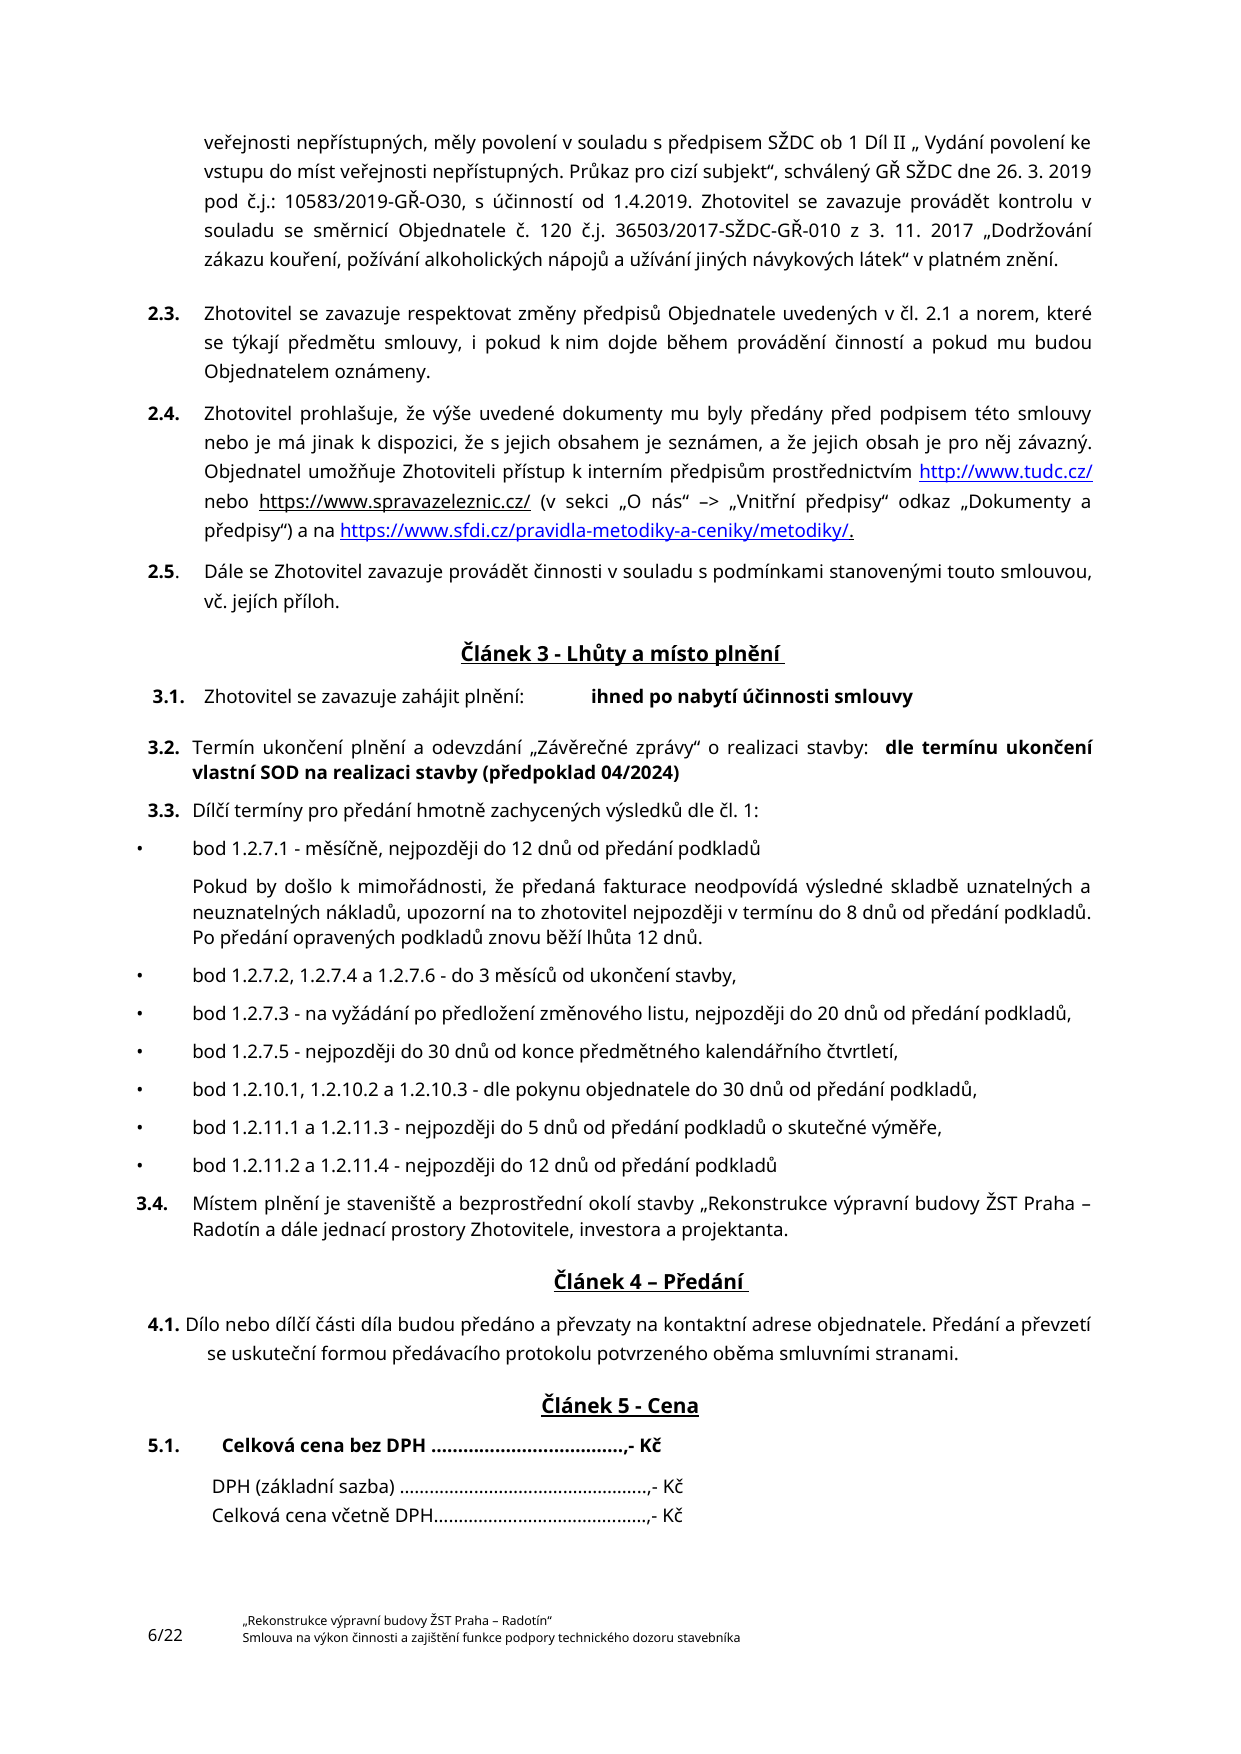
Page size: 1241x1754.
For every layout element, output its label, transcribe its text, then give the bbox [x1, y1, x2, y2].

text 3.4. Místem plnění je staveniště a bezprostřední okolí stavby „Rekonstrukce výpravní budovy ŽST Praha – Radotín a dále jednací prostory Zhotovitele, investora a projektanta. [136, 1191, 1092, 1242]
text • bod 1.2.7.2, 1.2.7.4 a 1.2.7.6 - do 3 měsíců od ukončení stavby, [136, 963, 1092, 988]
text Pokud by došlo k mimořádnosti, že předaná fakturace neodpovídá výsledné skladbě uznatelných a neuznatelných nákladů, upozorní na to zhotovitel nejpozději v termínu do 8 dnů od předání podkladů. Po předání opravených podkladů znovu běží lhůta 12 dnů. [192, 873, 1092, 950]
text 2.5. Dále se Zhotovitel zavazuje provádět činnosti v souladu s podmínkami stanovenými touto smlouvou, vč. jejích příloh. [148, 556, 1092, 614]
text • bod 1.2.11.2 a 1.2.11.4 - nejpozději do 12 dnů od předání podkladů [136, 1153, 1092, 1178]
text 3.1. Zhotovitel se zavazuje zahájit plnění: ihned po nabytí účinnosti smlouvy [148, 680, 1092, 709]
text 3.3. Dílčí termíny pro předání hmotně zachycených výsledků dle čl. 1: [148, 797, 1092, 823]
subtitle 5.1. Celková cena bez DPH ………….…………….…….,- Kč [148, 1432, 1092, 1457]
text 3.2. Termín ukončení plnění a odevzdání „Závěrečné zprávy“ o realizaci stavby: dle termínu ukončení vlastní SOD na realizaci stavby (předpoklad 04/2024) [148, 734, 1092, 785]
text 2.4. Zhotovitel prohlašuje, že výše uvedené dokumenty mu byly předány před podpisem této smlouvy nebo je má jinak k dispozici, že s jejich obsahem je seznámen, a že jejich obsah je pro něj závazný. Objednatel umožňuje Zhotoviteli přístup k interním předpisům prostřednictvím http://www.tudc.cz/ nebo https://www.spravazeleznic.cz/ (v sekci „O nás“ –> „Vnitřní předpisy“ odkaz „Dokumenty a předpisy“) a na https://www.sfdi.cz/pravidla-metodiky-a-ceniky/metodiky/. [148, 397, 1092, 543]
subtitle Článek 5 - Cena [148, 1391, 1092, 1419]
text 2.3. Zhotovitel se zavazuje respektovat změny předpisů Objednatele uvedených v čl. 2.1 a norem, které se týkají předmětu smlouvy, i pokud k nim dojde během provádění činností a pokud mu budou Objednatelem oznámeny. [148, 297, 1092, 385]
text Celková cena včetně DPH……………..………………..……,- Kč [148, 1499, 1092, 1528]
text • bod 1.2.11.1 a 1.2.11.3 - nejpozději do 5 dnů od předání podkladů o skutečné výměře, [136, 1115, 1092, 1140]
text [148, 126, 1092, 272]
text • bod 1.2.7.1 - měsíčně, nejpozději do 12 dnů od předání podkladů [136, 836, 1092, 861]
text • bod 1.2.7.5 - nejpozději do 30 dnů od konce předmětného kalendářního čtvrtletí, [136, 1039, 1092, 1064]
text • bod 1.2.7.3 - na vyžádání po předložení změnového listu, nejpozději do 20 dnů od předání podkladů, [136, 1001, 1092, 1026]
text DPH (základní sazba) …………………………………………..,- Kč [148, 1470, 1092, 1499]
text • bod 1.2.10.1, 1.2.10.2 a 1.2.10.3 - dle pokynu objednatele do 30 dnů od předání podkladů, [136, 1077, 1092, 1102]
text 4.1. Dílo nebo dílčí části díla budou předáno a převzaty na kontaktní adrese objednatele. Předání a převzetí se uskuteční formou předávacího protokolu potvrzeného oběma smluvními stranami. [148, 1308, 1092, 1366]
subtitle Článek 4 – Předání [204, 1267, 1092, 1295]
subtitle Článek 3 - Lhůty a místo plnění [148, 639, 1092, 667]
